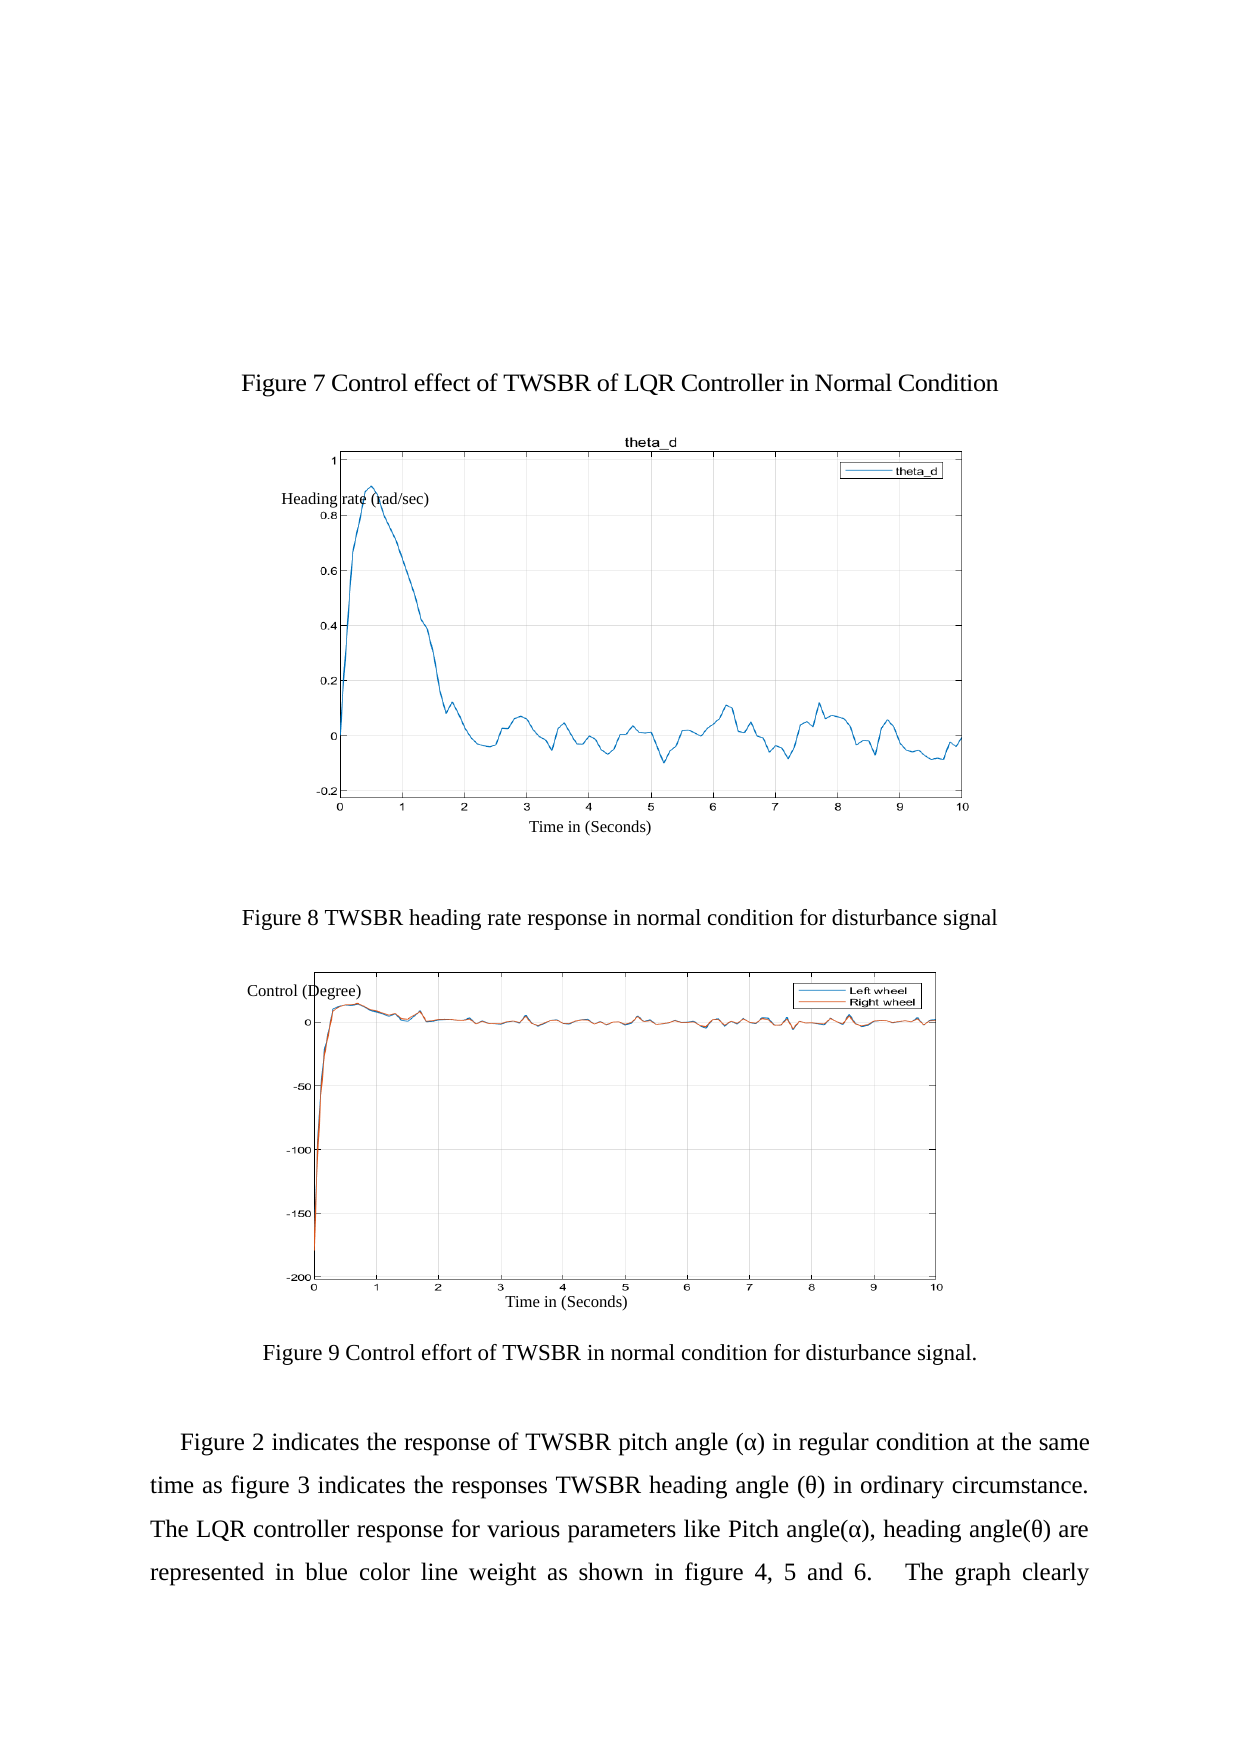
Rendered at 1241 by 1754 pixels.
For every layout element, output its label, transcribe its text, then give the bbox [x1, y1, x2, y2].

text Figure 7 Control effect of TWSBR of LQR Controller in Normal Condition [150, 368, 1090, 398]
picture [285, 965, 951, 1296]
text Figure 9 Control effort of TWSBR in normal condition for disturbance signal. [150, 1339, 1090, 1366]
picture [315, 431, 977, 817]
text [150, 1427, 1090, 1586]
text Figure 8 TWSBR heading rate response in normal condition for disturbance signal [150, 904, 1090, 930]
